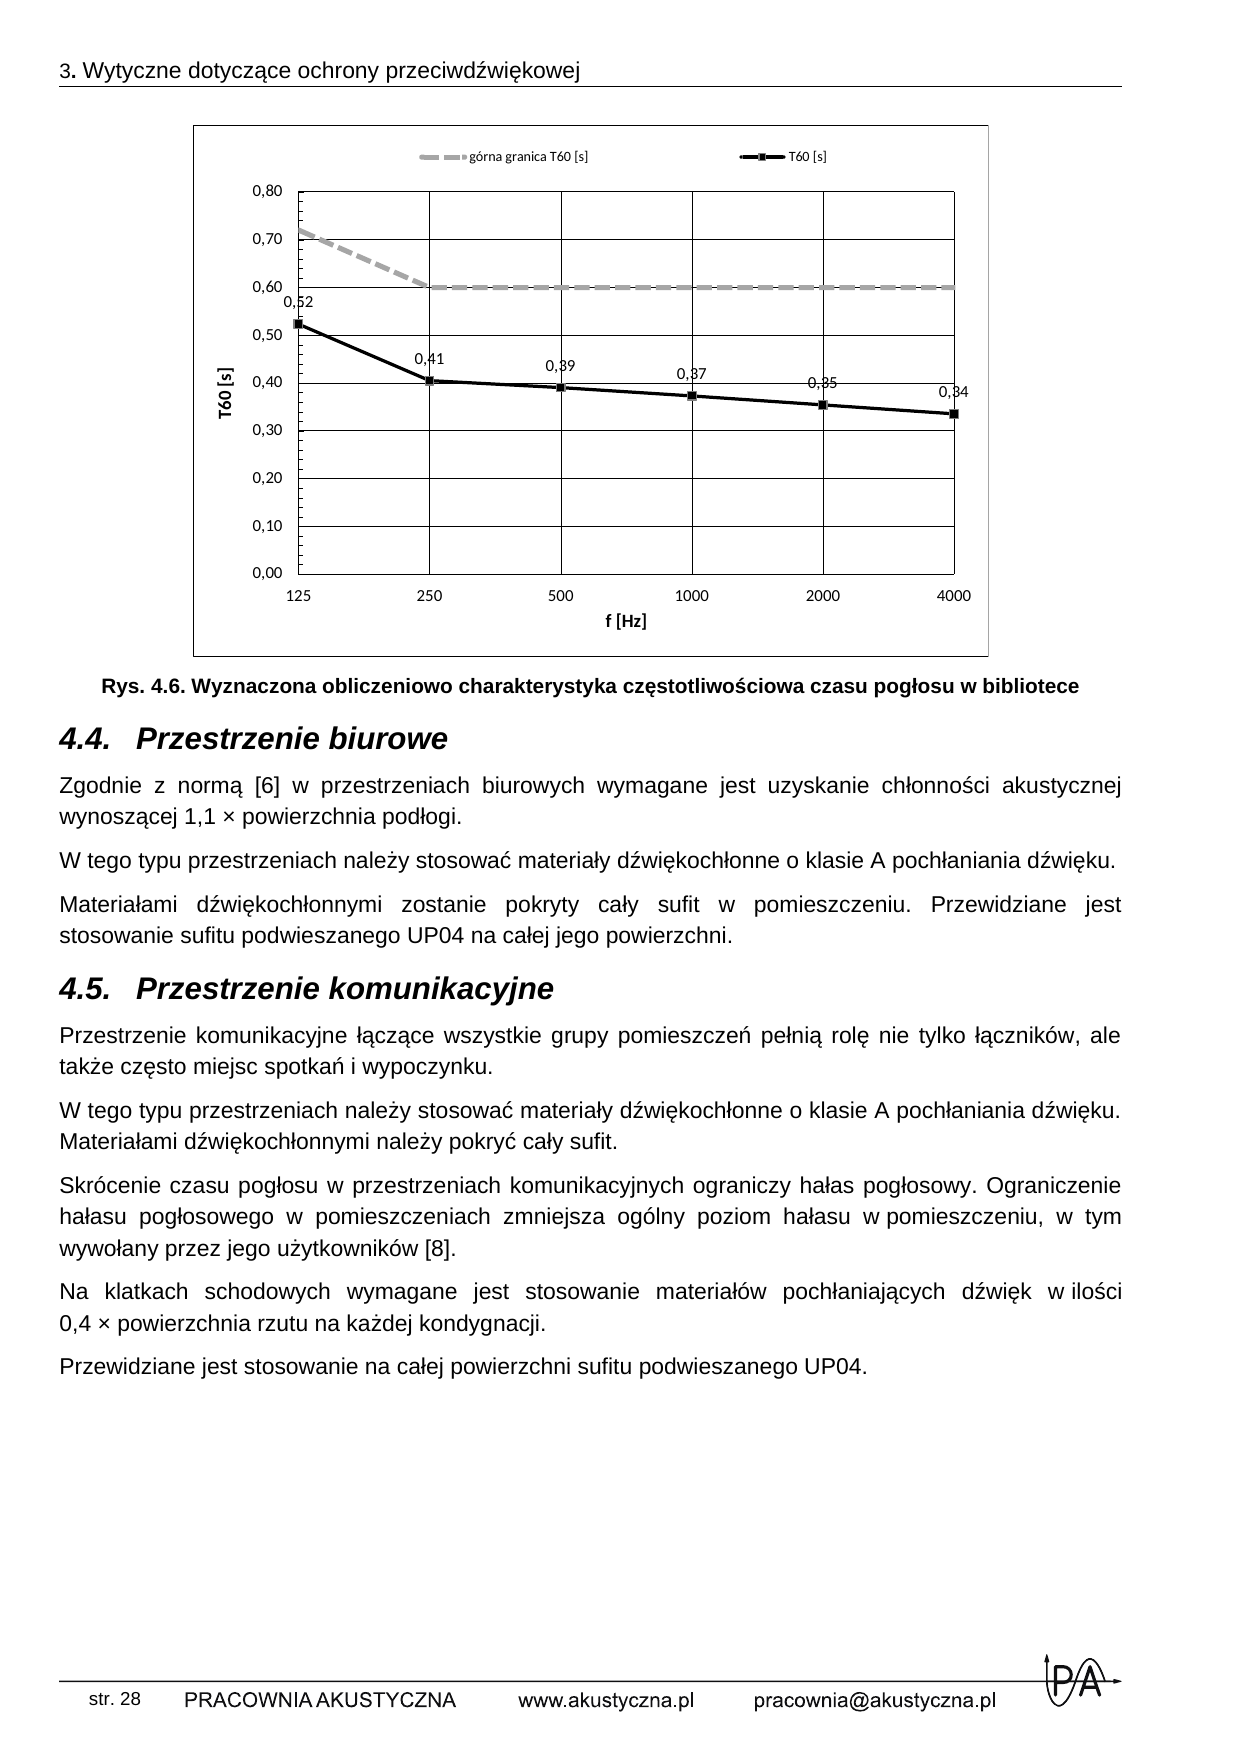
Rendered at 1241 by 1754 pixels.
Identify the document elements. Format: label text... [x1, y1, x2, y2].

text Skrócenie czasu pogłosu w przestrzeniach komunikacyjnych ograniczy hałas pogłosowy. Ograniczenie hałasu pogłosowego w pomieszczeniach zmniejsza ogólny poziom hałasu w pomieszczeniu, w tym wywołany przez jego użytkowników [8]. [59, 1168, 1122, 1262]
subtitle Przestrzenie komunikacyjne [59, 975, 1122, 1006]
text Materiałami dźwiękochłonnymi zostanie pokryty cały sufit w pomieszczeniu. Przewidziane jest stosowanie sufitu podwieszanego UP04 na całej jego powierzchni. [59, 887, 1122, 950]
text Na klatkach schodowych wymagane jest stosowanie materiałów pochłaniających dźwięk w ilości 0,4 × powierzchnia rzutu na każdej kondygnacji. [59, 1275, 1122, 1337]
text Rys. 4.6. Wyznaczona obliczeniowo charakterystyka częstotliwościowa czasu pogłosu w bibliotece [59, 668, 1122, 700]
text W tego typu przestrzeniach należy stosować materiały dźwiękochłonne o klasie A pochłaniania dźwięku. Materiałami dźwiękochłonnymi należy pokryć cały sufit. [59, 1093, 1122, 1156]
text Zgodnie z normą [6] w przestrzeniach biurowych wymagane jest uzyskanie chłonności akustycznej wynoszącej 1,1 × powierzchnia podłogi. [59, 768, 1122, 831]
text W tego typu przestrzeniach należy stosować materiały dźwiękochłonne o klasie A pochłaniania dźwięku. [59, 843, 1122, 875]
text Przestrzenie komunikacyjne łączące wszystkie grupy pomieszczeń pełnią rolę nie tylko łączników, ale także często miejsc spotkań i wypoczynku. [59, 1018, 1122, 1081]
text Przewidziane jest stosowanie na całej powierzchni sufitu podwieszanego UP04. [59, 1350, 1122, 1381]
subtitle Przestrzenie biurowe [59, 725, 1122, 756]
